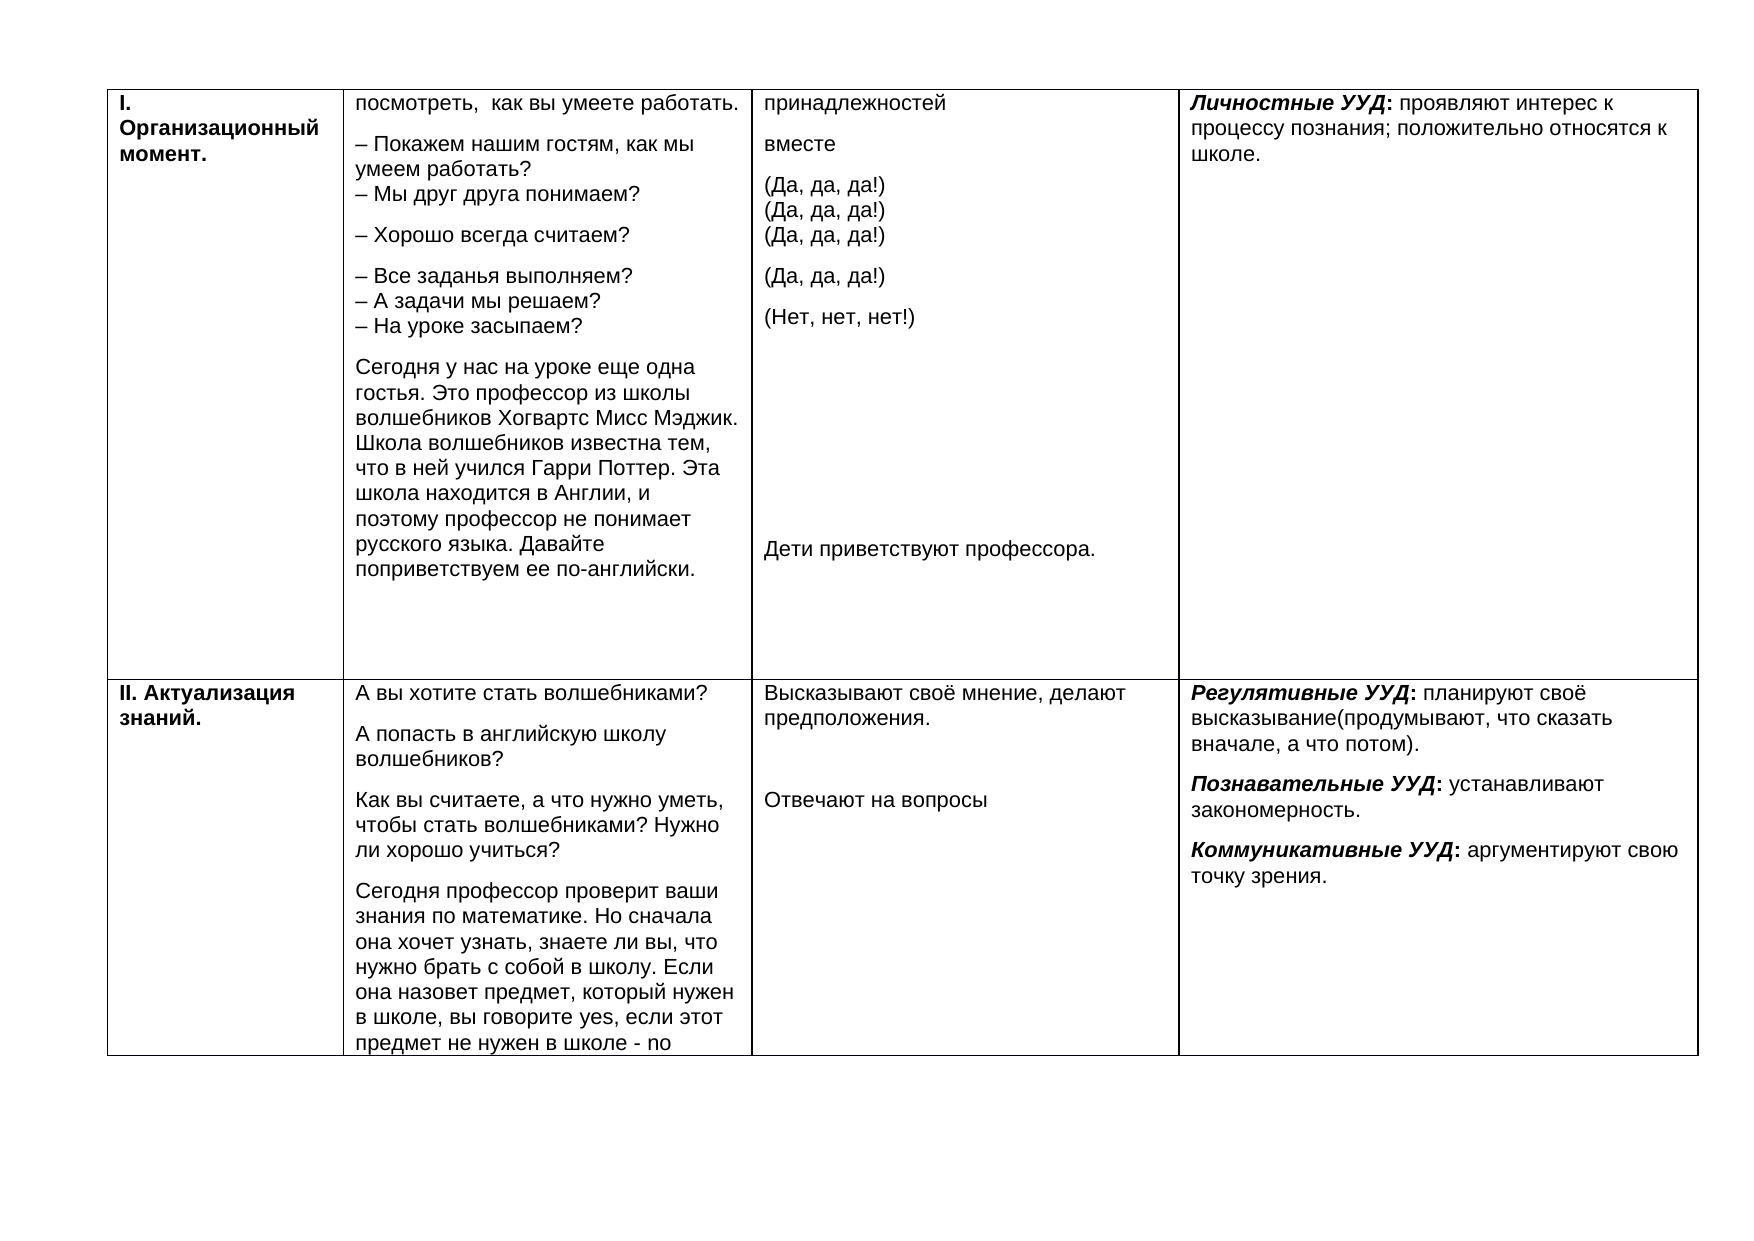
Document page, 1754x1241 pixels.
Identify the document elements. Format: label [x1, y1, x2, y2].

table_cell [753, 90, 1178, 678]
table_cell [344, 680, 751, 1054]
table_cell [108, 680, 343, 1054]
table_cell [1180, 90, 1697, 678]
table_cell [108, 90, 343, 678]
table_cell [1180, 680, 1697, 1054]
table_cell [344, 90, 751, 678]
table_cell [753, 680, 1178, 1054]
